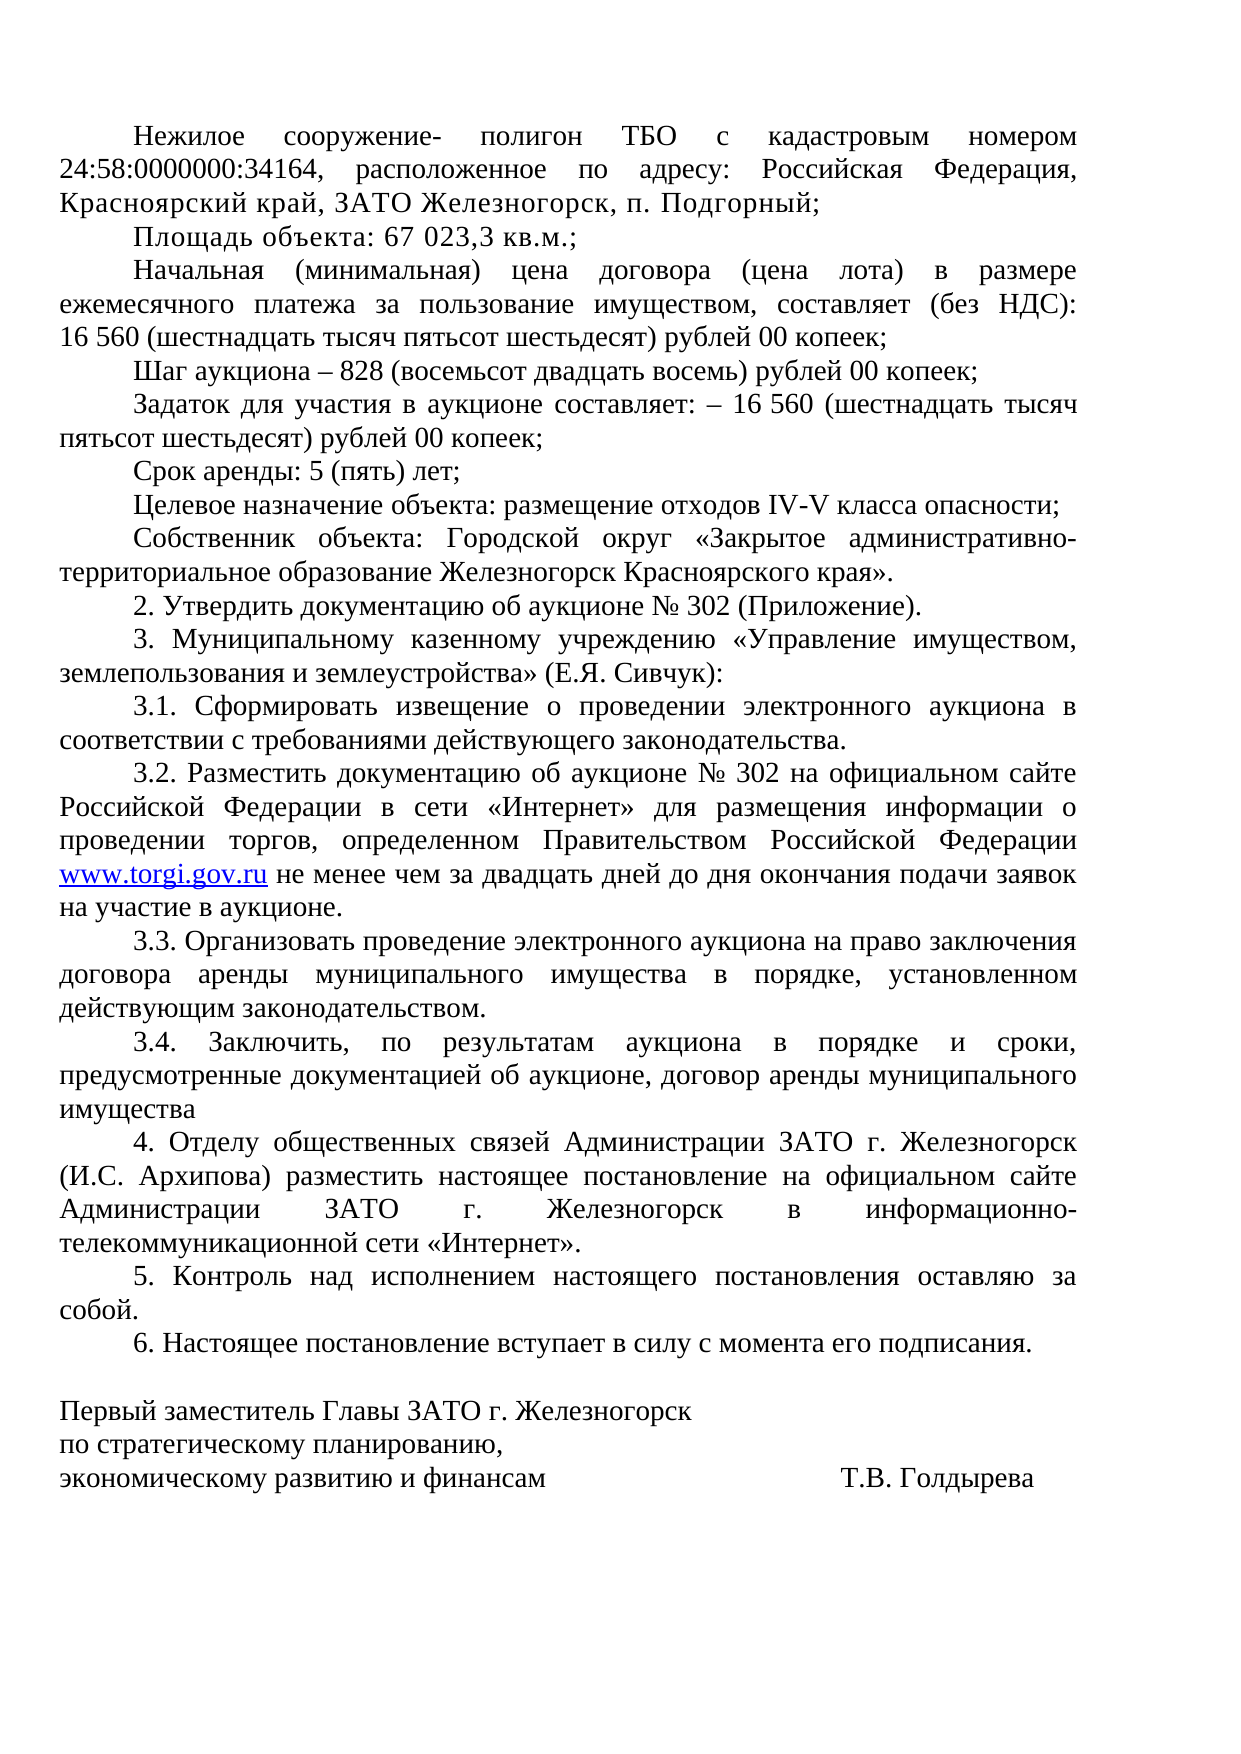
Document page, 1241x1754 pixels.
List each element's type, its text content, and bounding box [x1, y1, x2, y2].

text Первый заместитель Главы ЗАТО г. Железногорск [59, 1393, 1078, 1426]
text Площадь объекта: 67 023,3 кв.м.; [59, 219, 1078, 252]
text 3.3. Организовать проведение электронного аукциона на право заключения договора аренды муниципального имущества в порядке, установленном действующим законодательством. [59, 923, 1078, 1024]
text 2. Утвердить документацию об аукционе № 302 (Приложение). [59, 588, 1078, 621]
text Целевое назначение объекта: размещение отходов IV-V класса опасности; [59, 487, 1078, 521]
text Задаток для участия в аукционе составляет: – 16 560 (шестнадцать тысяч пятьсот шестьдесят) рублей 00 копеек; [59, 386, 1078, 453]
text 5. Контроль над исполнением настоящего постановления оставляю за собой. [59, 1258, 1078, 1326]
text Нежилое сооружение- полигон ТБО с кадастровым номером 24:58:0000000:34164, расположенное по адресу: Российская Федерация, Красноярский край, ЗАТО Железногорск, п. Подгорный; [59, 118, 1078, 219]
text 6. Настоящее постановление вступает в силу с момента его подписания. [59, 1326, 1078, 1359]
text Шаг аукциона – 828 (восемьсот двадцать восемь) рублей 00 копеек; [59, 353, 1078, 386]
text по стратегическому планированию, [59, 1426, 1078, 1460]
text 3. Муниципальному казенному учреждению «Управление имуществом, землепользования и землеустройства» (Е.Я. Сивчук): [59, 621, 1078, 688]
text Срок аренды: 5 (пять) лет; [59, 453, 1078, 487]
text 4. Отделу общественных связей Администрации ЗАТО г. Железногорск (И.С. Архипова) разместить настоящее постановление на официальном сайте Администрации ЗАТО г. Железногорск в информационно-телекоммуникационной сети «Интернет». [59, 1124, 1078, 1258]
text Собственник объекта: Городской округ «Закрытое административно-территориальное образование Железногорск Красноярского края». [59, 521, 1078, 588]
text экономическому развитию и финансам Т.В. Голдырева [59, 1460, 1078, 1493]
text Начальная (минимальная) цена договора (цена лота) в размере ежемесячного платежа за пользование имуществом, составляет (без НДС): 16 560 (шестнадцать тысяч пятьсот шестьдесят) рублей 00 копеек; [59, 252, 1078, 353]
text 3.2. Разместить документацию об аукционе № 302 на официальном сайте Российской Федерации в сети «Интернет» для размещения информации о проведении торгов, определенном Правительством Российской Федерации www.torgi.gov.ru не менее чем за двадцать дней до дня окончания подачи заявок на участие в аукционе. [59, 755, 1078, 923]
text 3.1. Сформировать извещение о проведении электронного аукциона в соответствии с требованиями действующего законодательства. [59, 688, 1078, 755]
text 3.4. Заключить, по результатам аукциона в порядке и сроки, предусмотренные документацией об аукционе, договор аренды муниципального имущества [59, 1024, 1078, 1124]
